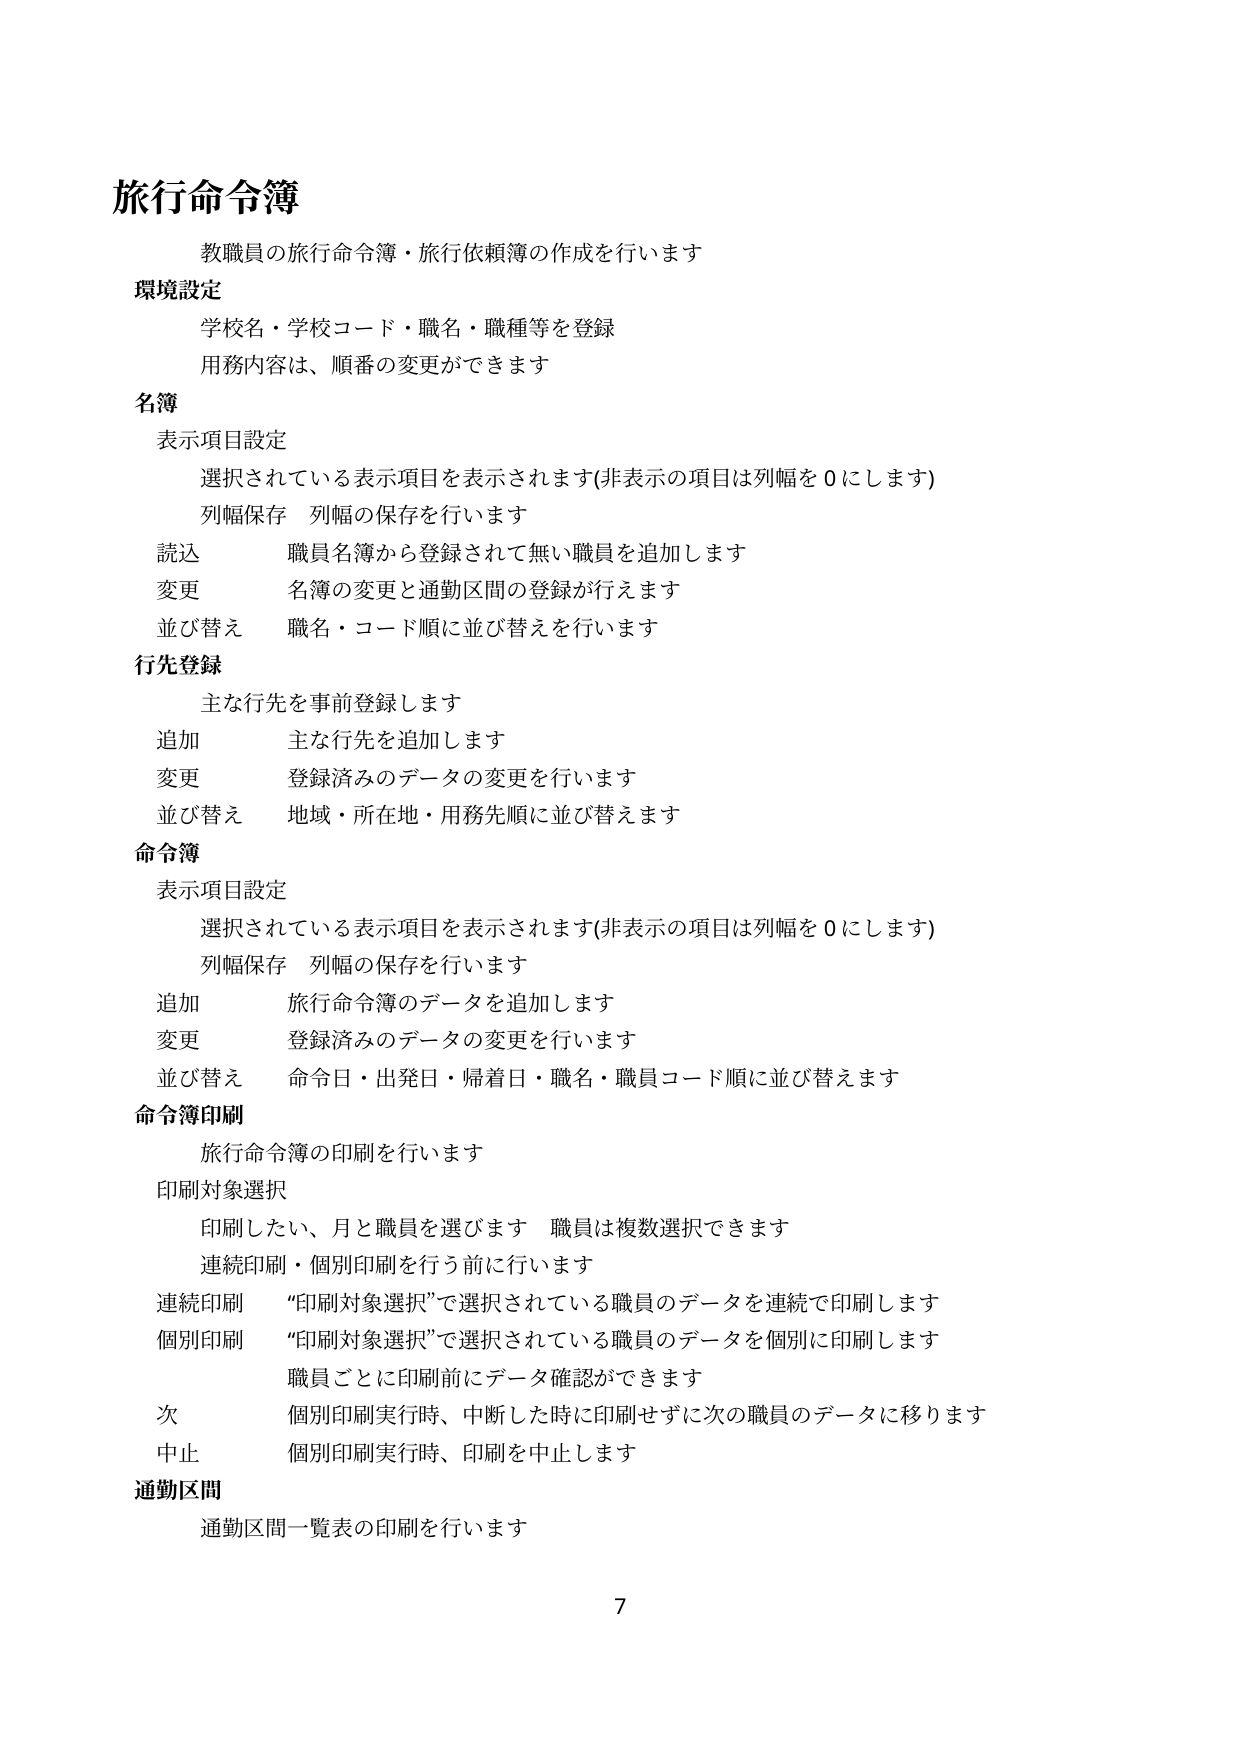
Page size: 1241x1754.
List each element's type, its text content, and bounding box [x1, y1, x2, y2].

text 列幅保存 列幅の保存を行います [112, 496, 1128, 533]
text 学校名・学校コード・職名・職種等を登録 [112, 308, 1128, 346]
text 表示項目設定 [112, 871, 1128, 908]
text 命令簿 [112, 833, 1128, 871]
text 追加 旅行命令簿のデータを追加します [112, 983, 1128, 1021]
text 読込 職員名簿から登録されて無い職員を追加します [112, 533, 1128, 571]
text 用務内容は、順番の変更ができます [112, 346, 1128, 383]
text 変更 登録済みのデータの変更を行います [112, 1021, 1128, 1058]
text 職員ごとに印刷前にデータ確認ができます [112, 1358, 1128, 1396]
text 教職員の旅行命令簿・旅行依頼簿の作成を行います [112, 233, 1128, 271]
text 連続印刷 “印刷対象選択”で選択されている職員のデータを連続で印刷します [112, 1283, 1128, 1321]
text 通勤区間一覧表の印刷を行います [112, 1508, 1128, 1546]
text 命令簿印刷 [112, 1096, 1128, 1133]
text 行先登録 [112, 646, 1128, 683]
text 環境設定 [112, 271, 1128, 308]
text 通勤区間 [112, 1471, 1128, 1508]
text 印刷対象選択 [112, 1171, 1128, 1208]
text 名簿 [112, 383, 1128, 421]
text 個別印刷 “印刷対象選択”で選択されている職員のデータを個別に印刷します [112, 1321, 1128, 1358]
text 連続印刷・個別印刷を行う前に行います [112, 1246, 1128, 1283]
text 印刷したい、月と職員を選びます 職員は複数選択できます [112, 1208, 1128, 1246]
text 並び替え 職名・コード順に並び替えを行います [112, 608, 1128, 646]
text 並び替え 地域・所在地・用務先順に並び替えます [112, 796, 1128, 833]
text 旅行命令簿の印刷を行います [112, 1133, 1128, 1171]
text 変更 登録済みのデータの変更を行います [112, 758, 1128, 796]
text 主な行先を事前登録します [112, 683, 1128, 721]
text 変更 名簿の変更と通勤区間の登録が行えます [112, 571, 1128, 608]
text 並び替え 命令日・出発日・帰着日・職名・職員コード順に並び替えます [112, 1058, 1128, 1096]
text 中止 個別印刷実行時、印刷を中止します [112, 1433, 1128, 1471]
text 選択されている表示項目を表示されます(非表示の項目は列幅を0にします) [112, 908, 1128, 946]
text 選択されている表示項目を表示されます(非表示の項目は列幅を0にします) [112, 458, 1128, 496]
text 追加 主な行先を追加します [112, 721, 1128, 758]
text 表示項目設定 [112, 421, 1128, 458]
text 列幅保存 列幅の保存を行います [112, 946, 1128, 983]
text 次 個別印刷実行時、中断した時に印刷せずに次の職員のデータに移ります [112, 1396, 1128, 1433]
subtitle 旅行命令簿 [112, 158, 1128, 233]
